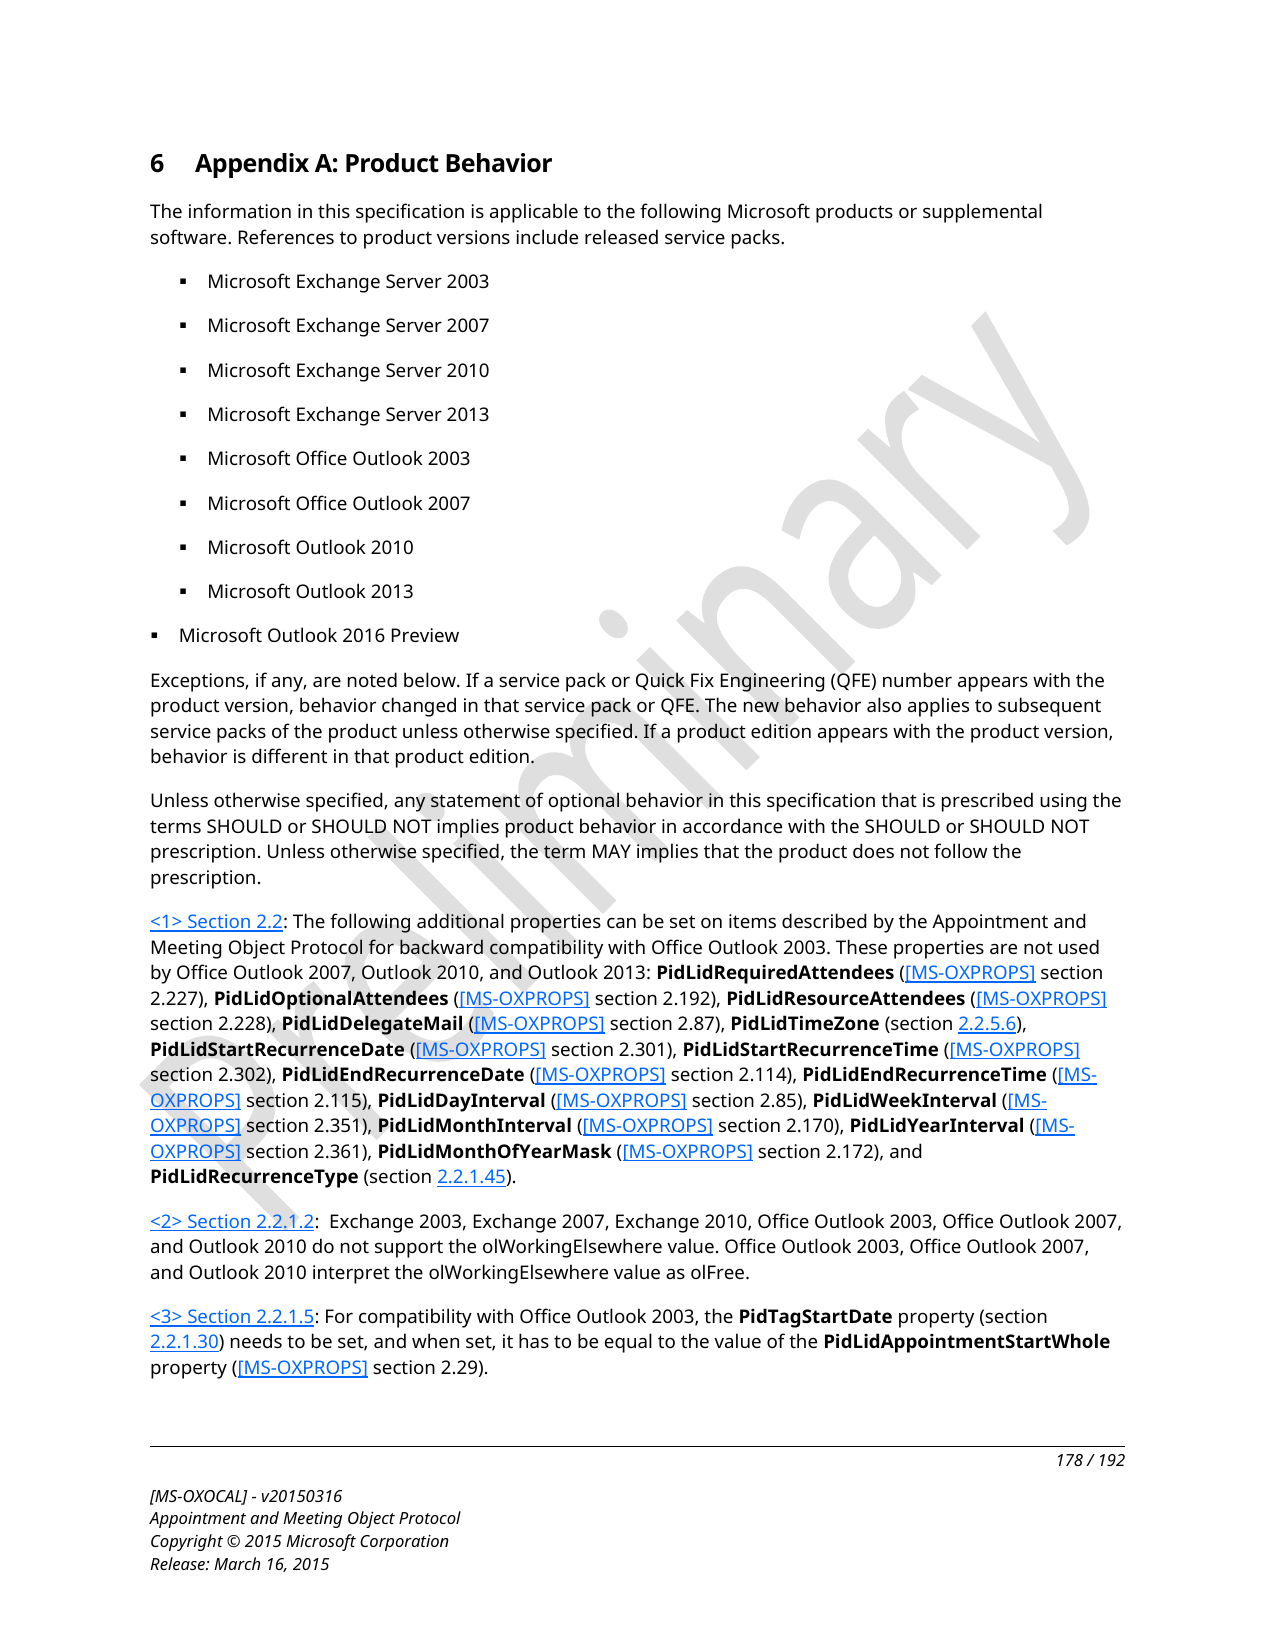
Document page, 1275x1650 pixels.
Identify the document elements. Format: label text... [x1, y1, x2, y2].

list Microsoft Exchange Server 2013 [178, 401, 1125, 427]
list Microsoft Exchange Server 2010 [178, 357, 1125, 382]
text <1> Section 2.2: The following additional properties can be set on items described by the Appointment and Meeting Object Protocol for backward compatibility with Office Outlook 2003. These properties are not used by Office Outlook 2007, Outlook 2010, and Outlook 2013: PidLidRequiredAttendees ([MS-OXPROPS] section 2.227), PidLidOptionalAttendees ([MS-OXPROPS] section 2.192), PidLidResourceAttendees ([MS-OXPROPS] section 2.228), PidLidDelegateMail ([MS-OXPROPS] section 2.87), PidLidTimeZone (section 2.2.5.6), PidLidStartRecurrenceDate ([MS-OXPROPS] section 2.301), PidLidStartRecurrenceTime ([MS-OXPROPS] section 2.302), PidLidEndRecurrenceDate ([MS-OXPROPS] section 2.114), PidLidEndRecurrenceTime ([MS-OXPROPS] section 2.115), PidLidDayInterval ([MS-OXPROPS] section 2.85), PidLidWeekInterval ([MS-OXPROPS] section 2.351), PidLidMonthInterval ([MS-OXPROPS] section 2.170), PidLidYearInterval ([MS-OXPROPS] section 2.361), PidLidMonthOfYearMask ([MS-OXPROPS] section 2.172), and PidLidRecurrenceType (section 2.2.1.45). [150, 908, 1125, 1189]
list Microsoft Outlook 2016 Preview [150, 623, 1125, 648]
list Microsoft Outlook 2010 [178, 534, 1125, 559]
text The information in this specification is applicable to the following Microsoft products or supplemental software. References to product versions include released service packs. [150, 199, 1125, 250]
text Unless otherwise specified, any statement of optional behavior in this specification that is prescribed using the terms SHOULD or SHOULD NOT implies product behavior in accordance with the SHOULD or SHOULD NOT prescription. Unless otherwise specified, the term MAY implies that the product does not follow the prescription. [150, 788, 1125, 890]
list Microsoft Office Outlook 2003 [178, 446, 1125, 471]
text <3> Section 2.2.1.5: For compatibility with Office Outlook 2003, the PidTagStartDate property (section 2.2.1.30) needs to be set, and when set, it has to be equal to the value of the PidLidAppointmentStartWhole property ([MS-OXPROPS] section 2.29). [150, 1303, 1125, 1380]
list Microsoft Outlook 2013 [178, 578, 1125, 604]
list Microsoft Office Outlook 2007 [178, 490, 1125, 515]
list Microsoft Exchange Server 2003 [178, 268, 1125, 294]
list Microsoft Exchange Server 2007 [178, 313, 1125, 338]
text <2> Section 2.2.1.2: Exchange 2003, Exchange 2007, Exchange 2010, Office Outlook 2003, Office Outlook 2007, and Outlook 2010 do not support the olWorkingElsewhere value. Office Outlook 2003, Office Outlook 2007, and Outlook 2010 interpret the olWorkingElsewhere value as olFree. [150, 1208, 1125, 1284]
text Exceptions, if any, are noted below. If a service pack or Quick Fix Engineering (QFE) number appears with the product version, behavior changed in that service pack or QFE. The new behavior also applies to subsequent service packs of the product unless otherwise specified. If a product edition appears with the product version, behavior is different in that product edition. [150, 667, 1125, 769]
subtitle Appendix A: Product Behavior [150, 146, 1125, 180]
